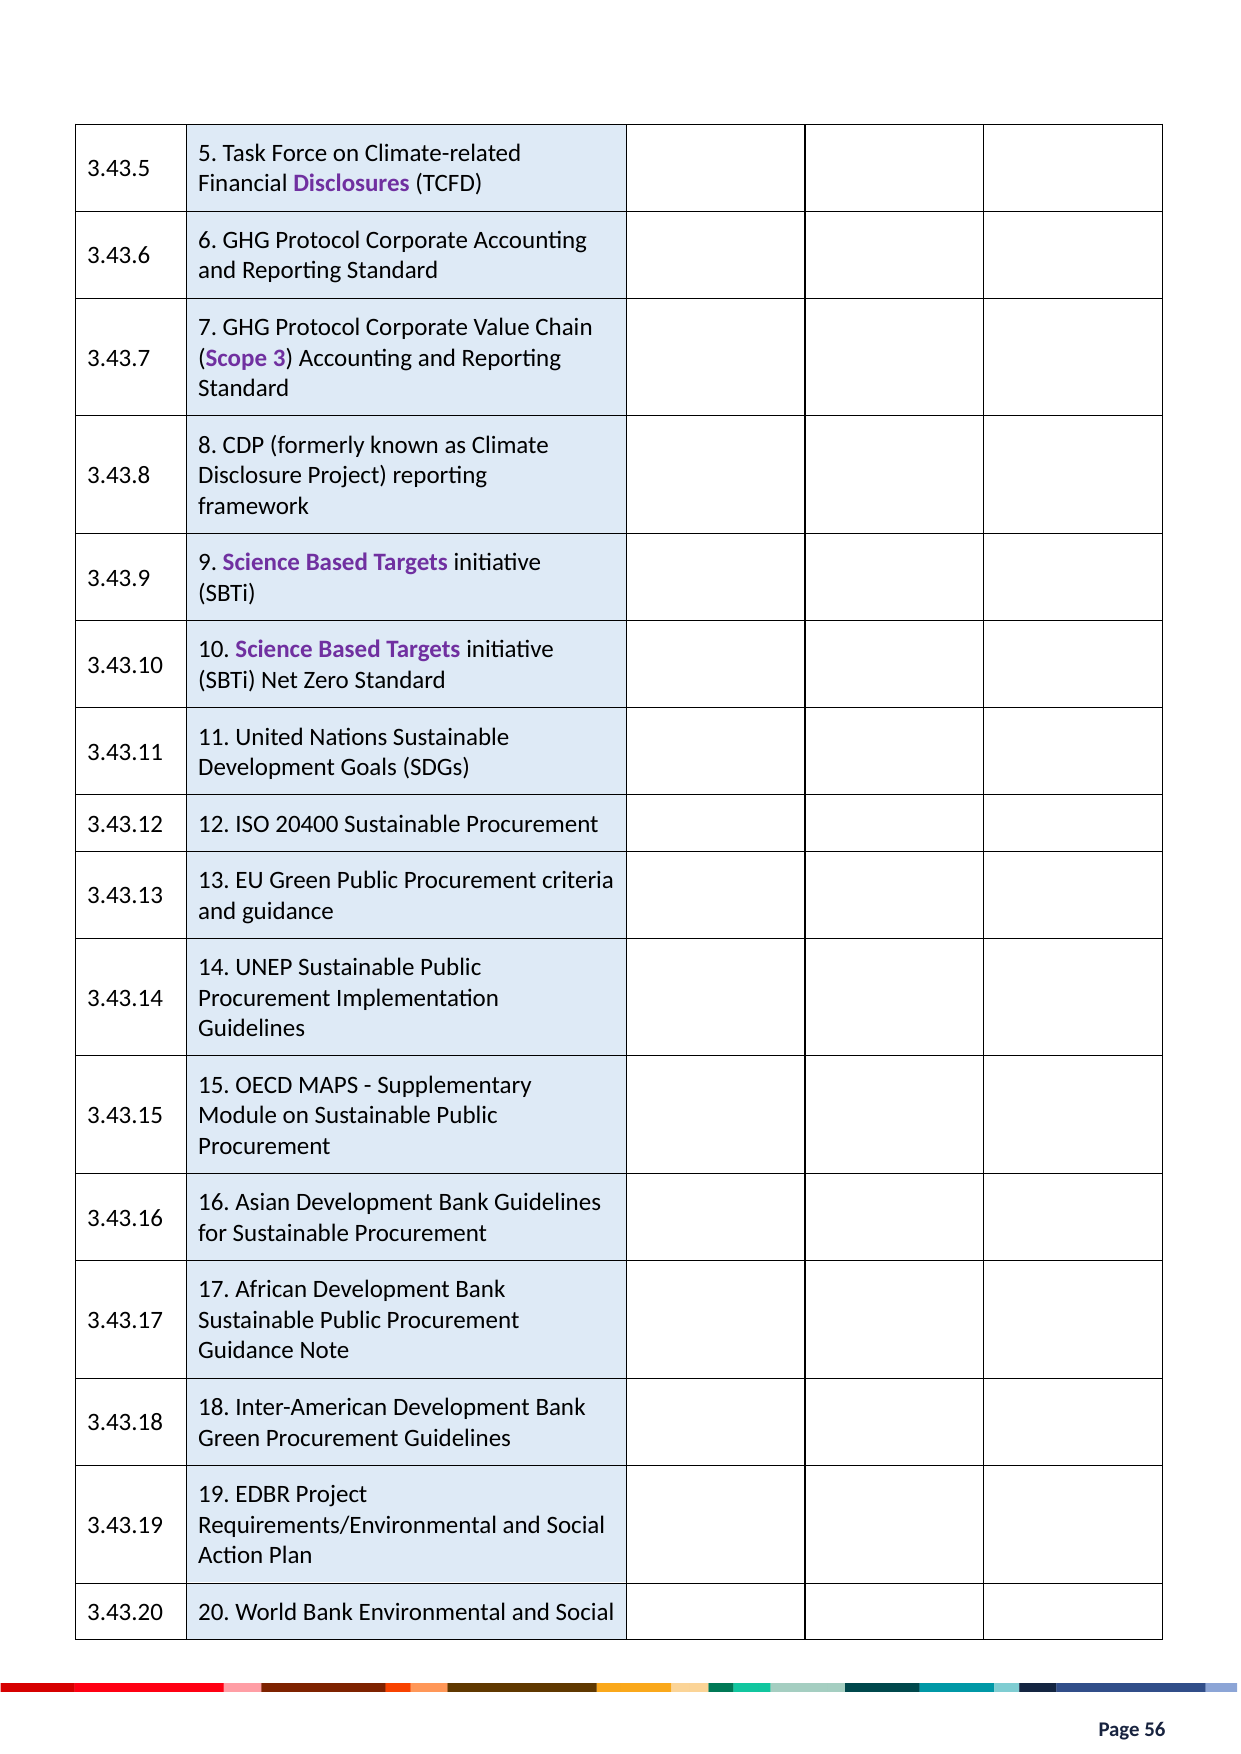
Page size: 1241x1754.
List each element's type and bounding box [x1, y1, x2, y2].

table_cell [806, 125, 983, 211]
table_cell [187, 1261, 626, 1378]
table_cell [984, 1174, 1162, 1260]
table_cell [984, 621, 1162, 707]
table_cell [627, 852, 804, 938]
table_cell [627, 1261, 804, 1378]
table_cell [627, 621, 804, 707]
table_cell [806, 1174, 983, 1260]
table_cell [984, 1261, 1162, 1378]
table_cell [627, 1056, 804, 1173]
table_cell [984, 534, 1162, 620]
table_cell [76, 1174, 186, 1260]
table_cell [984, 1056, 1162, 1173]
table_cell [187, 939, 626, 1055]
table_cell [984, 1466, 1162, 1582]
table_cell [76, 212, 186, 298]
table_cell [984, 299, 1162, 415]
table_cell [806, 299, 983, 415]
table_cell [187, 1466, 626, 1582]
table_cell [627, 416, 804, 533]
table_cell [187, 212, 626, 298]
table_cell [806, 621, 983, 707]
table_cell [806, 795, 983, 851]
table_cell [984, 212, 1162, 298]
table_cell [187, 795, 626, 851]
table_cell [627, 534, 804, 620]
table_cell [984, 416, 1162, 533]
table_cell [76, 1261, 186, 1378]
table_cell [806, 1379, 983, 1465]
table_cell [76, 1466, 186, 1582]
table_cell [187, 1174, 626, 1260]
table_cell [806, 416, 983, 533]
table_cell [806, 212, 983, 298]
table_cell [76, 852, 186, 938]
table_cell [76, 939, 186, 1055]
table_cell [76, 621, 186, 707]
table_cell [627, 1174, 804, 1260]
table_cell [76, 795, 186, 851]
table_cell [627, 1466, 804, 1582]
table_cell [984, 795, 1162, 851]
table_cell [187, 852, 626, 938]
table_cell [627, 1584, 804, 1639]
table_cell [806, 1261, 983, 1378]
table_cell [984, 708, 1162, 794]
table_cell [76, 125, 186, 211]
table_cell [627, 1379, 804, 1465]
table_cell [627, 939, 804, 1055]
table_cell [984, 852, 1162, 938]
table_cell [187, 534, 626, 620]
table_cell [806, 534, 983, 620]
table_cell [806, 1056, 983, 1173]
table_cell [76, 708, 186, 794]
picture [0, 1683, 1236, 1692]
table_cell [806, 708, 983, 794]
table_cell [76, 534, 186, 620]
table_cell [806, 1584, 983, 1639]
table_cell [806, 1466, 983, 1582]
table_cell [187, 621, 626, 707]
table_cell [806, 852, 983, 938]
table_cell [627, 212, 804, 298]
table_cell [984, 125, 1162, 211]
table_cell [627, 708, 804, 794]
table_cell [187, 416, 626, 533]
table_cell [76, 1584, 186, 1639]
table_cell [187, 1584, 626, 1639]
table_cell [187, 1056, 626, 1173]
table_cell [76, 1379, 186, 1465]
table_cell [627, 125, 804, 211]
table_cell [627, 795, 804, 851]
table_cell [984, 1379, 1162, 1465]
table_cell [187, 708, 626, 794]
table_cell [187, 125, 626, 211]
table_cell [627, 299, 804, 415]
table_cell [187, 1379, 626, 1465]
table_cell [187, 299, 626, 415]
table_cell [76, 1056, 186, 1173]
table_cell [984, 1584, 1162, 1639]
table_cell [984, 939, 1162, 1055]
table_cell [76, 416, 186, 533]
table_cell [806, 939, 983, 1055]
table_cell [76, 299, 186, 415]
